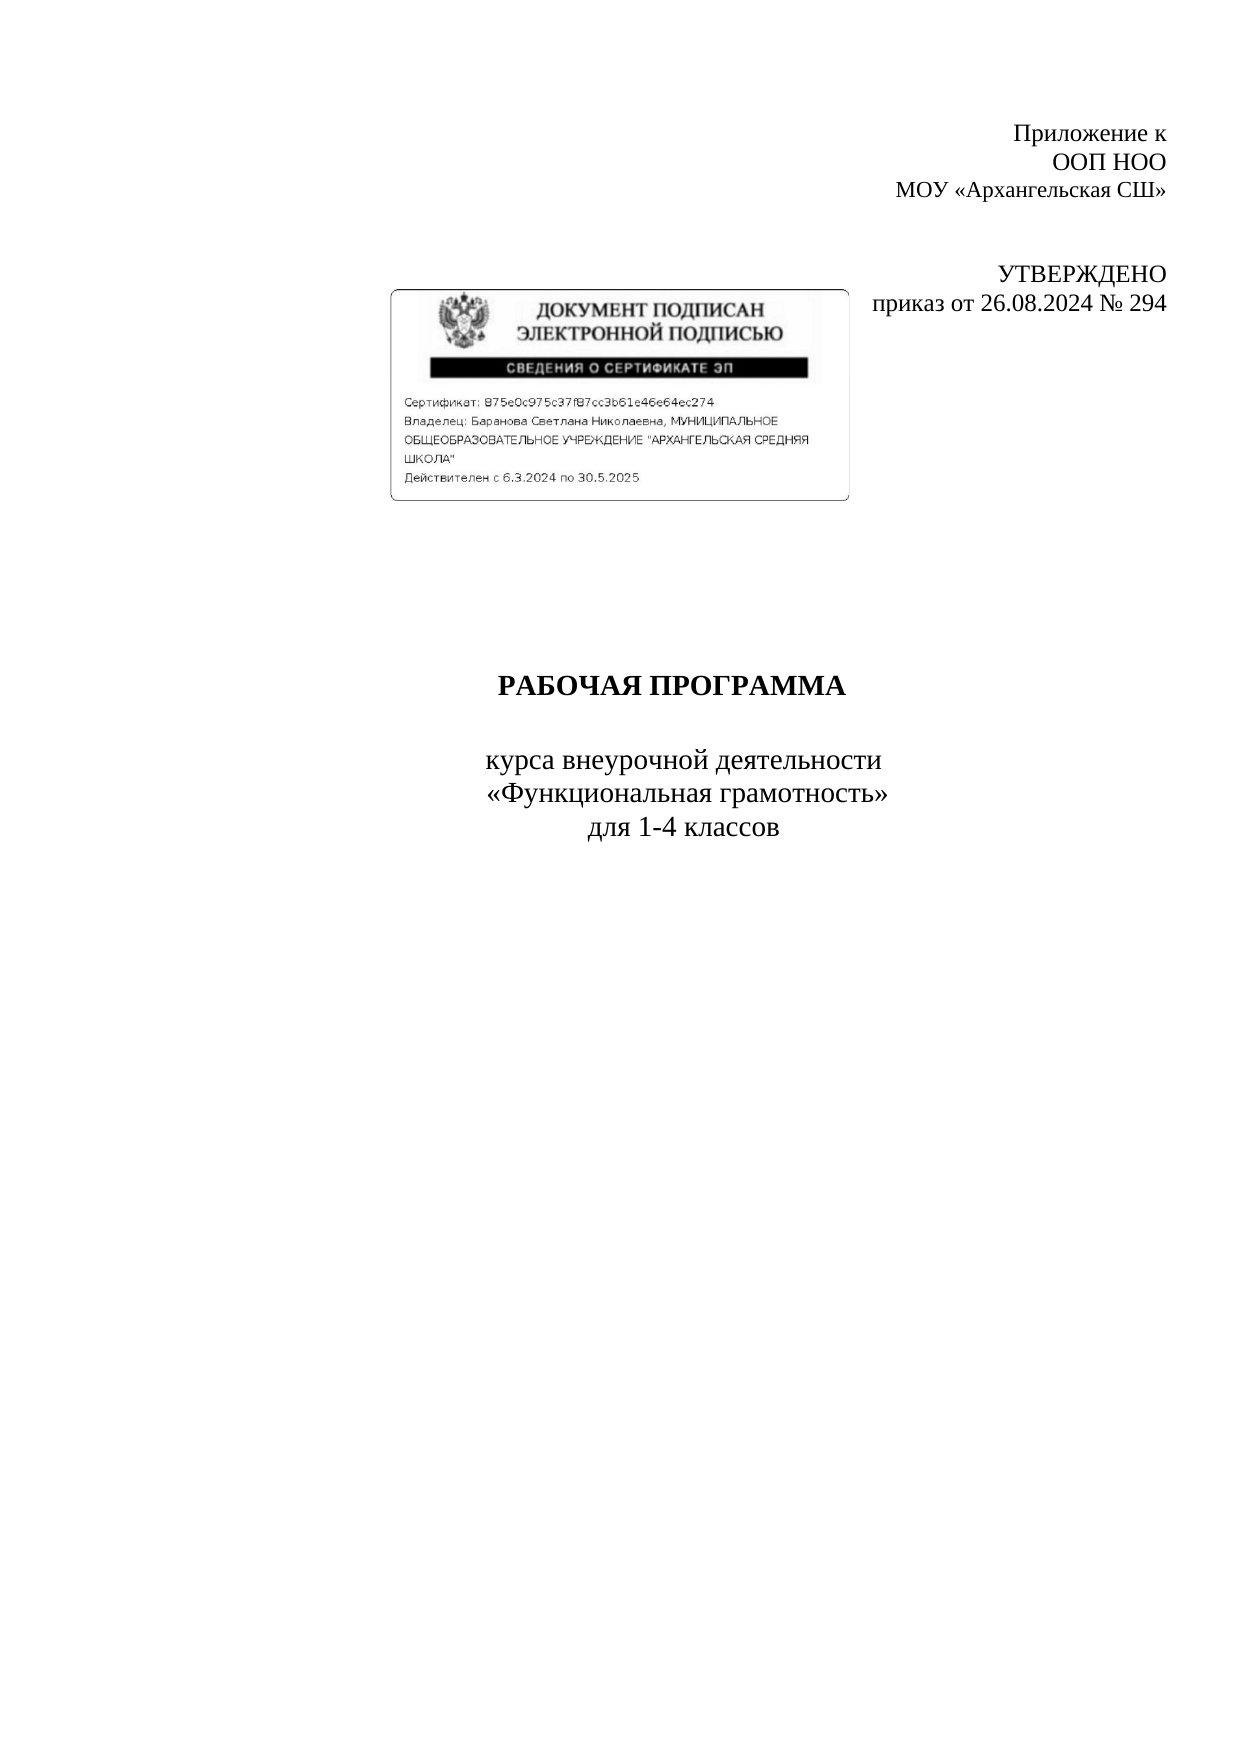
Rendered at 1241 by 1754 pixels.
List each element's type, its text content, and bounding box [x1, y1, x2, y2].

text Приложение к [177, 118, 1167, 147]
picture [390, 289, 850, 501]
text УТВЕРЖДЕНО [177, 259, 1167, 288]
text ООП НОО [177, 147, 1167, 176]
text приказ от 26.08.2024 № 294 [177, 288, 1167, 317]
text для 1-4 классов [177, 809, 1167, 842]
text «Функциональная грамотность» [177, 775, 1167, 809]
text МОУ «Архангельская СШ» [177, 176, 1167, 202]
text курса внеурочной деятельности [177, 742, 1167, 775]
text РАБОЧАЯ ПРОГРАММА [177, 668, 1167, 729]
